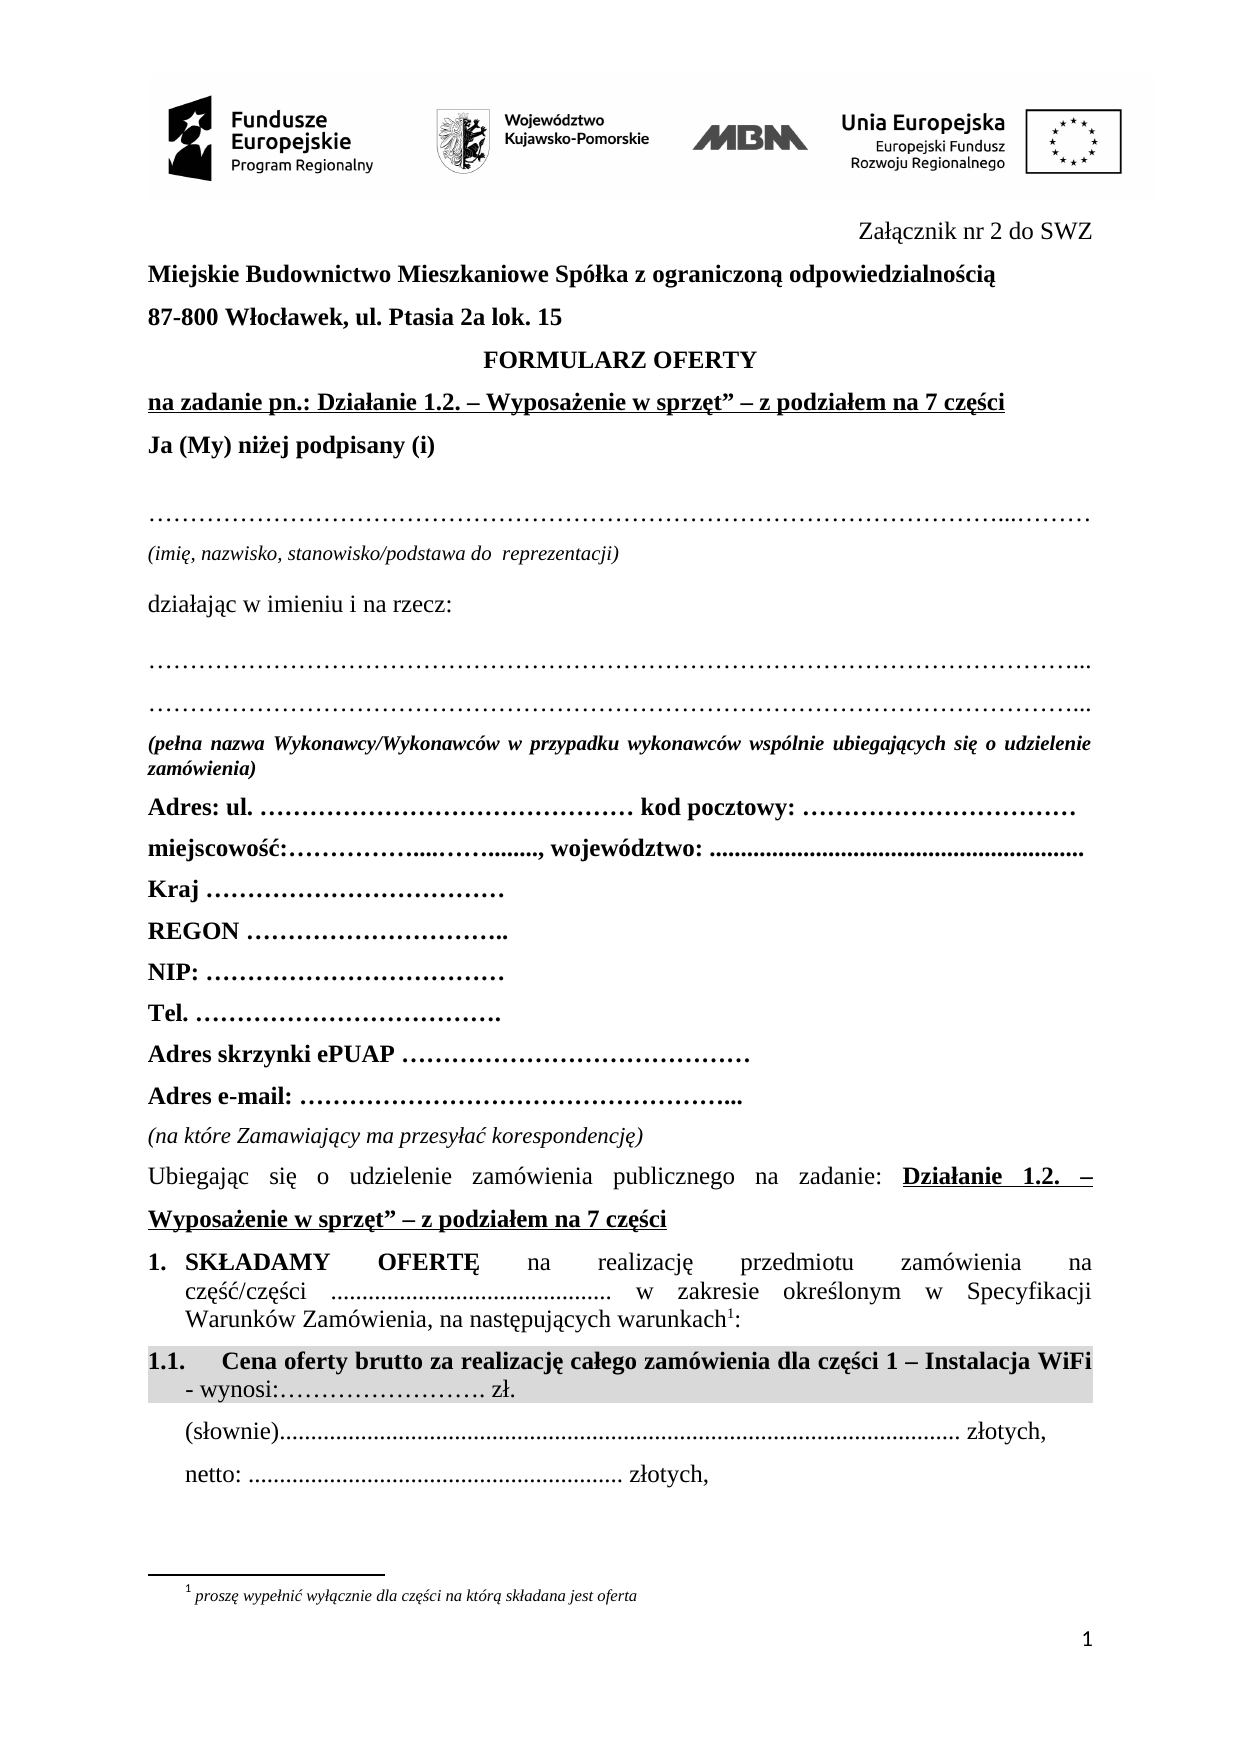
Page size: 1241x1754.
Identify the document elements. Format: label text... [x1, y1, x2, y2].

text 87-800 Włocławek, ul. Ptasia 2a lok. 15 [148, 302, 1093, 331]
text REGON ………………………….. [148, 916, 1093, 944]
text Adres: ul. ……………………………………… kod pocztowy: …………………………… [148, 792, 1093, 821]
list Cena oferty brutto za realizację całego zamówienia dla części 1 – Instalacja WiFi - wynosi:……………………. zł. [148, 1346, 1093, 1403]
text Załącznik nr 2 do SWZ [738, 148, 1093, 245]
picture [147, 74, 1156, 202]
text działając w imieniu i na rzecz: [148, 589, 1093, 618]
text …………………………………………………………………………………………...……… [148, 498, 1093, 527]
text na zadanie pn.: Działanie 1.2. – Wyposażenie w sprzęt” – z podziałem na 7 części [148, 387, 1093, 415]
text (na które Zamawiający ma przesyłać korespondencję) [148, 1122, 1093, 1148]
text Miejskie Budownictwo Mieszkaniowe Spółka z ograniczoną odpowiedzialnością [148, 259, 1093, 288]
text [148, 1416, 1093, 1444]
text Adres e-mail: ……………………………………………... [148, 1081, 1093, 1109]
text netto: ............................................................ złotych, [148, 1459, 1093, 1488]
text miejscowość:……………....……........, województwo: ............................................................ [148, 833, 1093, 862]
text Tel. ………………………………. [148, 998, 1093, 1027]
text Adres skrzynki ePUAP …………………………………… [148, 1039, 1093, 1068]
text FORMULARZ OFERTY [148, 345, 1093, 374]
text …………………………………………………………………………………………………...…………………………………………………………………………………………………... [148, 645, 1093, 717]
text Ubiegając się o udzielenie zamówienia publicznego na zadanie: Działanie 1.2. – Wyposażenie w sprzęt” – z podziałem na 7 części [148, 1161, 1093, 1233]
text (pełna nazwa Wykonawcy/Wykonawców w przypadku wykonawców wspólnie ubiegających się o udzielenie zamówienia) [148, 731, 1093, 779]
text Kraj ……………………………… [148, 874, 1093, 903]
text Ja (My) niżej podpisany (i) [148, 430, 1093, 458]
list SKŁADAMY OFERTĘ na realizację przedmiotu zamówienia na część/części ............................................. w zakresie określonym w Specyfikacji Warunków Zamówienia, na następujących warunkach: [148, 1247, 1093, 1333]
text (imię, nazwisko, stanowisko/podstawa do reprezentacji) [148, 541, 1093, 565]
text NIP: ……………………………… [148, 957, 1093, 986]
